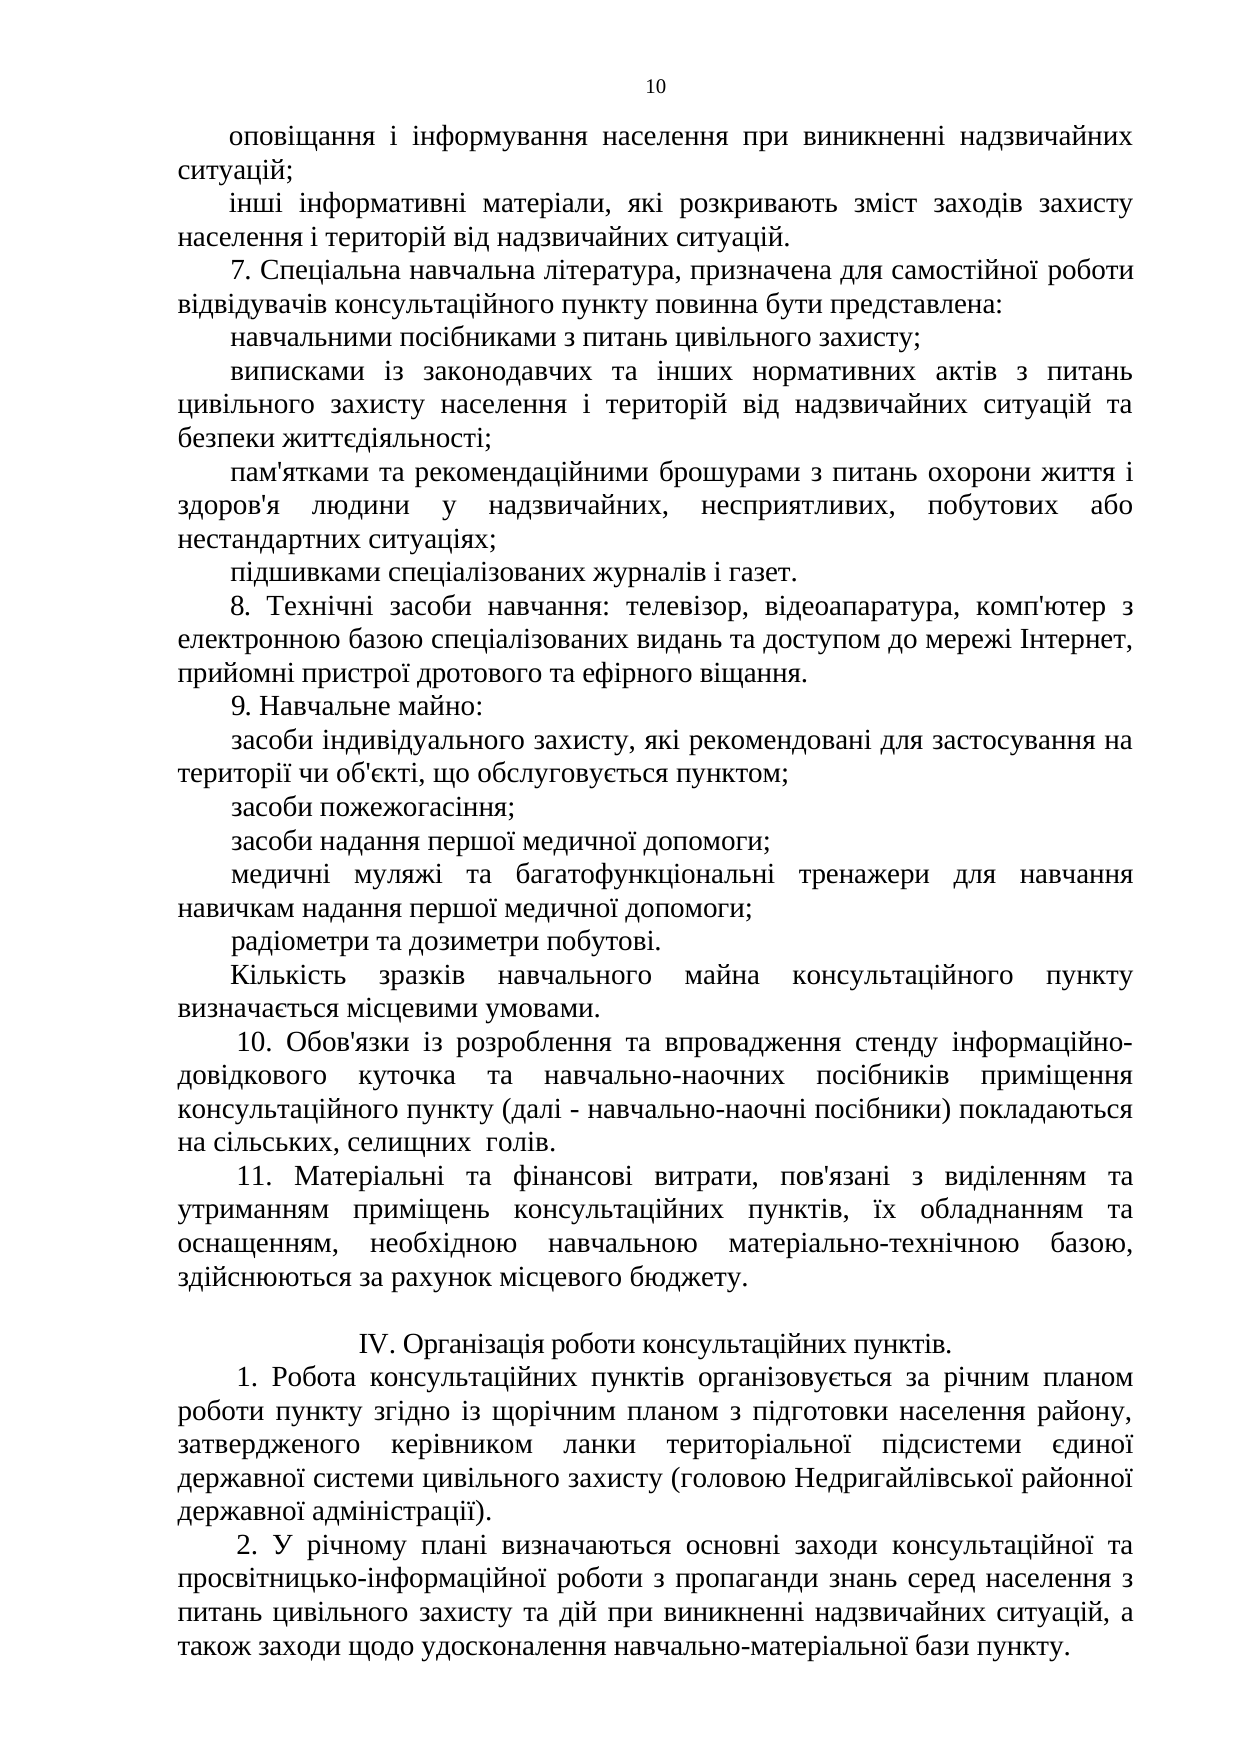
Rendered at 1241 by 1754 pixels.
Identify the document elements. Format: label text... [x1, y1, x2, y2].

text виписками із законодавчих та інших нормативних актів з питань цивільного захисту населення і територій від надзвичайних ситуацій та безпеки життєдіяльності; [177, 353, 1134, 454]
text пам'ятками та рекомендаційними брошурами з питань охорони життя і здоров'я людини у надзвичайних, несприятливих, побутових або нестандартних ситуаціях; [177, 454, 1134, 554]
text засоби надання першої медичної допомоги; [177, 823, 1134, 856]
text навчальними посібниками з питань цивільного захисту; [177, 319, 1134, 353]
text 2. У річному плані визначаються основні заходи консультаційної та просвітницько-інформаційної роботи з пропаганди знань серед населення з питань цивільного захисту та дій при виникненні надзвичайних ситуацій, а також заходи щодо удосконалення навчально-матеріальної бази пункту. [177, 1527, 1134, 1661]
text IV. Організація роботи консультаційних пунктів. [177, 1326, 1134, 1359]
text оповіщання і інформування населення при виникненні надзвичайних ситуацій; [177, 118, 1134, 185]
text 7. Спеціальна навчальна література, призначена для самостійної роботи відвідувачів консультаційного пункту повинна бути представлена: [177, 252, 1134, 319]
text 8. Технічні засоби навчання: телевізор, відеоапаратура, комп'ютер з електронною базою спеціалізованих видань та доступом до мережі Інтернет, прийомні пристрої дротового та ефірного віщання. [177, 588, 1134, 688]
text підшивками спеціалізованих журналів і газет. [177, 554, 1134, 588]
text засоби пожежогасіння; [177, 789, 1134, 823]
text радіометри та дозиметри побутові. [177, 923, 1134, 957]
text інші інформативні матеріали, які розкривають зміст заходів захисту населення і територій від надзвичайних ситуацій. [177, 185, 1134, 252]
text медичні муляжі та багатофункціональні тренажери для навчання навичкам надання першої медичної допомоги; [177, 856, 1134, 923]
text 9. Навчальне майно: [177, 688, 1134, 722]
text засоби індивідуального захисту, які рекомендовані для застосування на території чи об'єкті, що обслуговується пунктом; [177, 722, 1134, 789]
text Кількість зразків навчального майна консультаційного пункту визначається місцевими умовами. [177, 957, 1134, 1024]
text 1. Робота консультаційних пунктів організовується за річним планом роботи пункту згідно із щорічним планом з підготовки населення району, затвердженого керівником ланки територіальної підсистеми єдиної державної системи цивільного захисту (головою Недригайлівської районної державної адміністрації). [177, 1359, 1134, 1527]
text 10. Обов'язки із розроблення та впровадження стенду інформаційно-довідкового куточка та навчально-наочних посібників приміщення консультаційного пункту (далі - навчально-наочні посібники) покладаються на сільських, селищних голів. [177, 1024, 1134, 1158]
text 11. Матеріальні та фінансові витрати, пов'язані з виділенням та утриманням приміщень консультаційних пунктів, їх обладнанням та оснащенням, необхідною навчальною матеріально-технічною базою, здійснюються за рахунок місцевого бюджету. [177, 1158, 1134, 1292]
